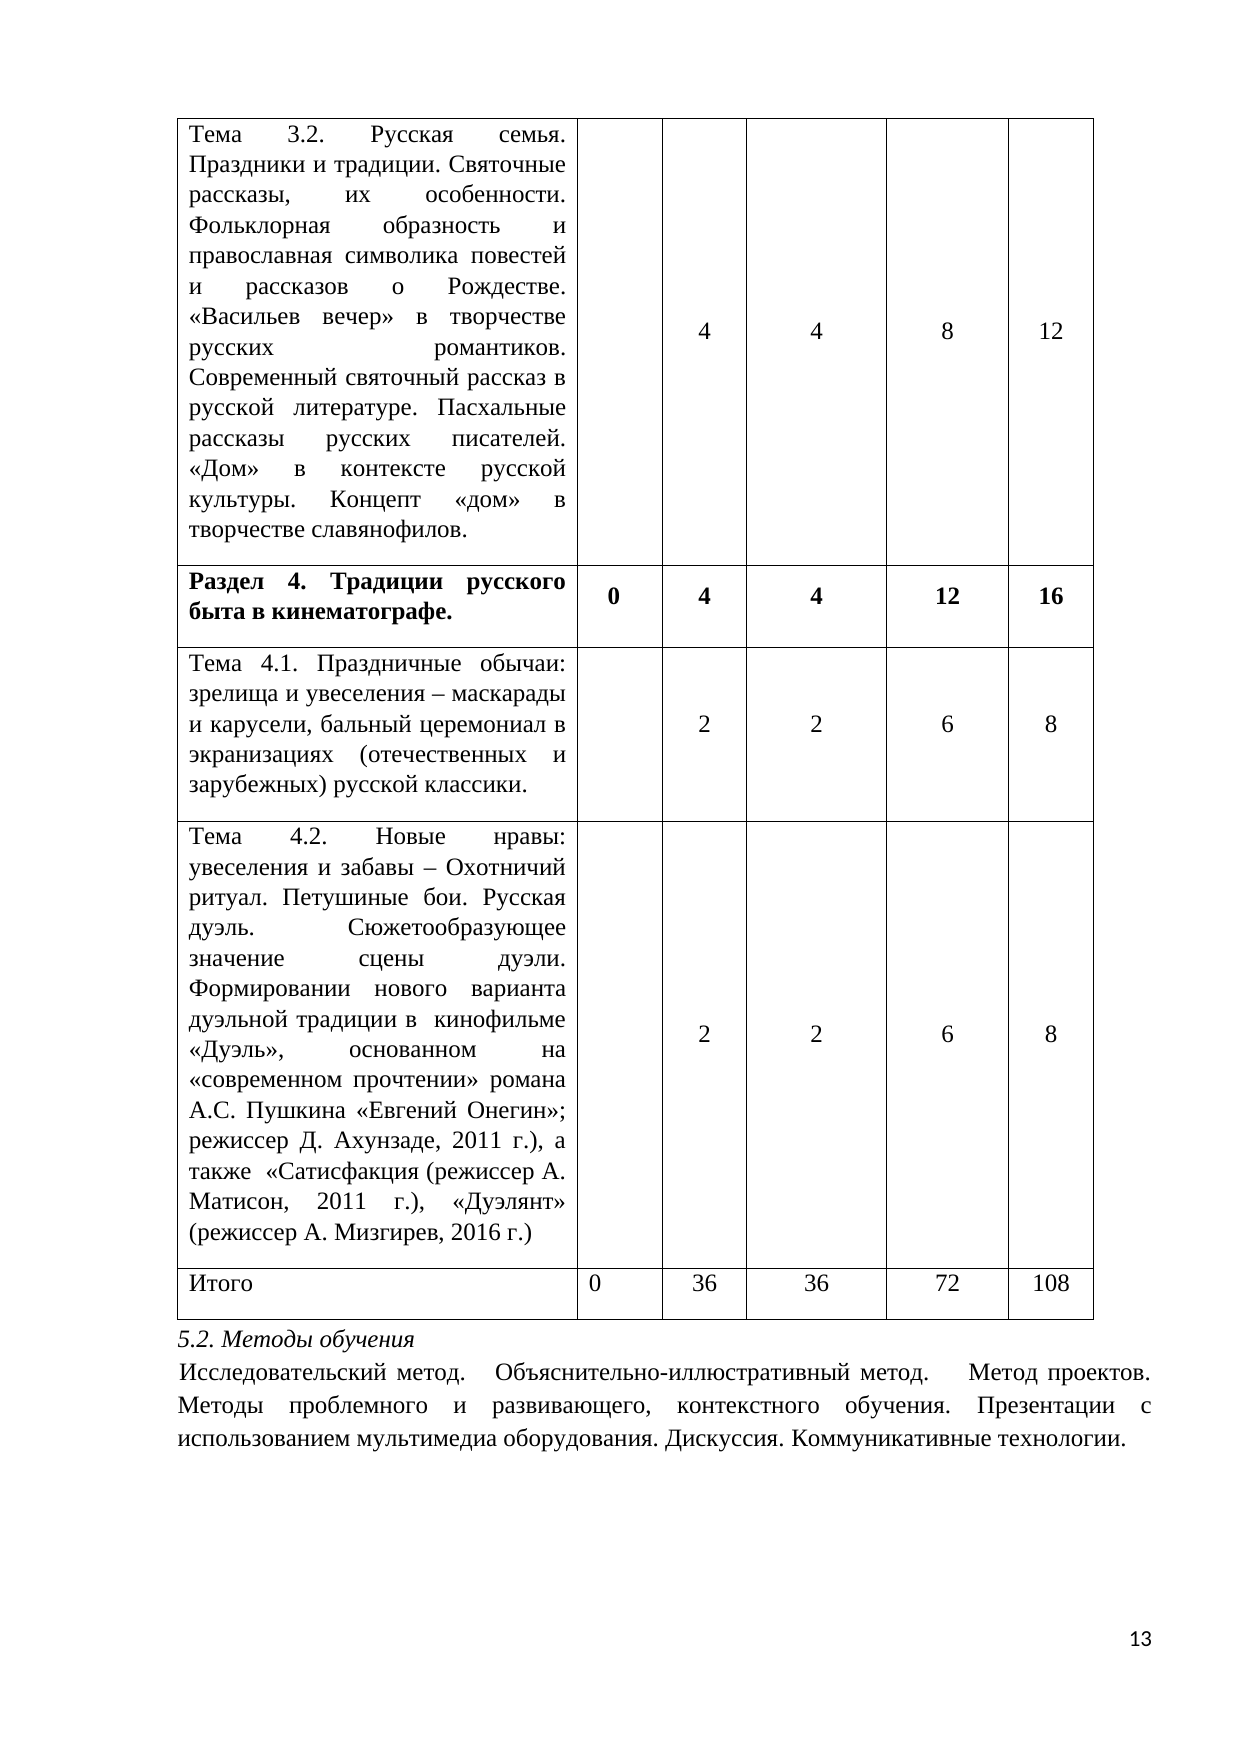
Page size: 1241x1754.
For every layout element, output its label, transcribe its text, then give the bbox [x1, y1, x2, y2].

table_cell 2 [747, 648, 886, 821]
table_cell 108 [1009, 1269, 1093, 1319]
table_cell 8 [887, 119, 1008, 565]
table_cell 8 [1009, 648, 1093, 821]
table_cell 12 [1009, 119, 1093, 565]
table_cell 12 [887, 566, 1008, 647]
text Исследовательский метод. Объяснительно-иллюстративный метод. Метод проектов. Методы проблемного и развивающего, контекстного обучения. Презентации с использованием мультимедиа оборудования. Дискуссия. Коммуникативные технологии. [177, 1357, 1152, 1452]
table_cell 2 [663, 648, 746, 821]
table_cell 36 [747, 1269, 886, 1319]
table_cell 36 [663, 1269, 746, 1319]
table_cell Раздел 4. Традиции русского быта в кинематографе. [178, 566, 577, 647]
table_cell 6 [887, 648, 1008, 821]
table_cell 6 [887, 822, 1008, 1268]
table_cell 4 [747, 119, 886, 565]
table_cell Тема 3.2. Русская семья. Праздники и традиции. Святочные рассказы, их особенности. Фольклорная образность и православная символика повестей и рассказов о Рождестве. «Васильев вечер» в творчестве русских романтиков. Современный святочный рассказ в русской литературе. Пасхальные рассказы русских писателей. «Дом» в контексте русской культуры. Концепт «дом» в творчестве славянофилов. [178, 119, 577, 565]
table_cell 4 [663, 566, 746, 647]
table_cell 0 [578, 566, 662, 647]
table_cell 72 [887, 1269, 1008, 1319]
text 5.2. Методы обучения [177, 1324, 1152, 1353]
table_cell 2 [663, 822, 746, 1268]
table_cell [578, 119, 662, 565]
table_cell 16 [1009, 566, 1093, 647]
table_cell 4 [747, 566, 886, 647]
table_cell 4 [663, 119, 746, 565]
table_cell Итого [178, 1269, 577, 1319]
table_cell [578, 822, 662, 1268]
table_cell 8 [1009, 822, 1093, 1268]
table_cell Тема 4.2. Новые нравы: увеселения и забавы – Охотничий ритуал. Петушиные бои. Русская дуэль. Сюжетообразующее значение сцены дуэли. Формировании нового варианта дуэльной традиции в кинофильме «Дуэль», основанном на «современном прочтении» романа А.С. Пушкина «Евгений Онегин»; режиссер Д. Ахунзаде, 2011 г.), а также «Сатисфакция (режиссер А. Матисон, 2011 г.), «Дуэлянт» (режиссер А. Мизгирев, 2016 г.) [178, 822, 577, 1268]
table_cell [578, 648, 662, 821]
table_cell 0 [578, 1269, 662, 1319]
table_cell Тема 4.1. Праздничные обычаи: зрелища и увеселения – маскарады и карусели, бальный церемониал в экранизациях (отечественных и зарубежных) русской классики. [178, 648, 577, 821]
table_cell 2 [747, 822, 886, 1268]
